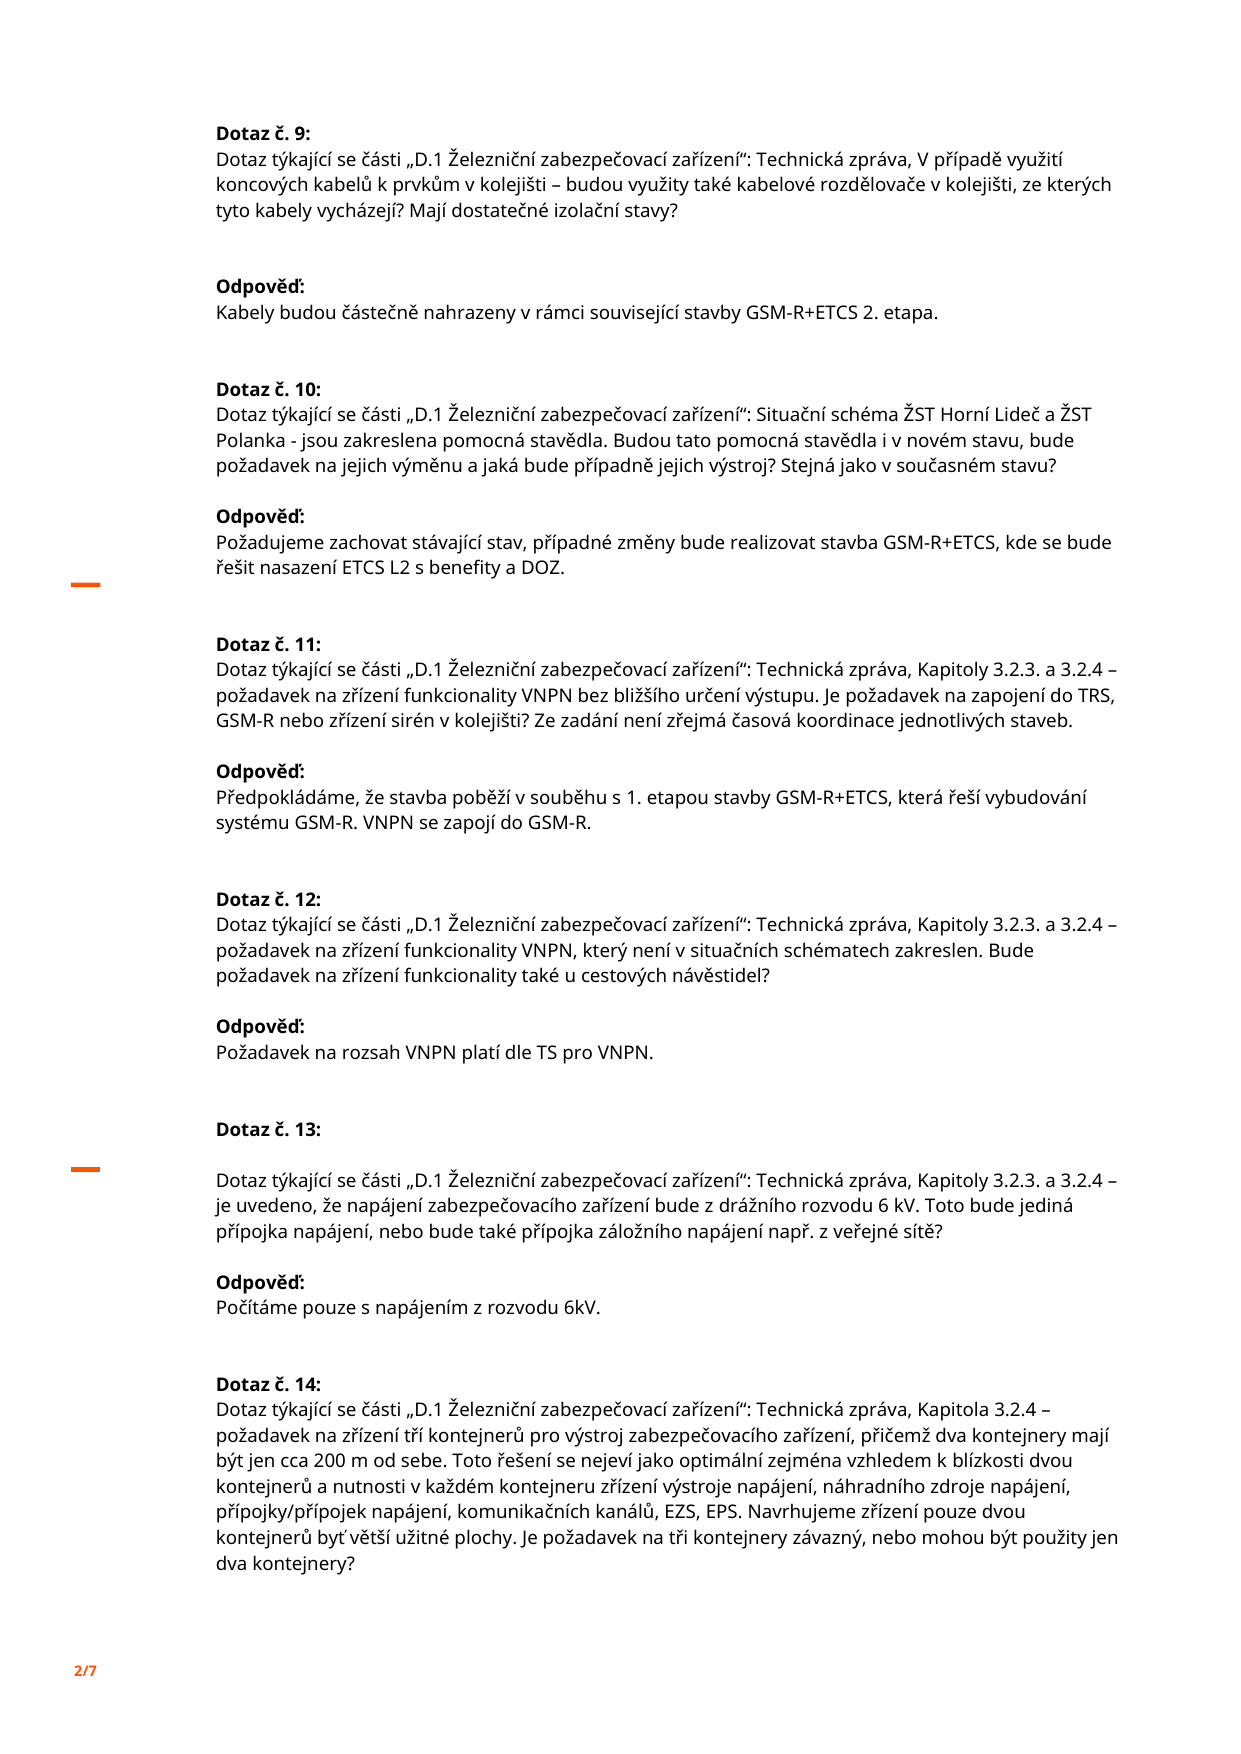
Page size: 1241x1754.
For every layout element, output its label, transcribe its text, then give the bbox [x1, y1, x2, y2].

text Požadavek na rozsah VNPN platí dle TS pro VNPN. [216, 1039, 1122, 1065]
text Odpověď: [216, 1269, 1122, 1294]
text Odpověď: [216, 759, 1122, 784]
text Dotaz č. 13: [216, 1116, 1122, 1141]
list Dotaz týkající se části „D.1 Železniční zabezpečovací zařízení“: Technická zpráva, V případě využití koncových kabelů k prvkům v kolejišti – budou využity také kabelové rozdělovače v kolejišti, ze kterých tyto kabely vycházejí? Mají dostatečné izolační stavy? [216, 146, 1122, 223]
text Počítáme pouze s napájením z rozvodu 6kV. [216, 1294, 1122, 1320]
text Požadujeme zachovat stávající stav, případné změny bude realizovat stavba GSM-R+ETCS, kde se bude řešit nasazení ETCS L2 s benefity a DOZ. [216, 529, 1122, 580]
list Dotaz týkající se části „D.1 Železniční zabezpečovací zařízení“: Technická zpráva, Kapitola 3.2.4 – požadavek na zřízení tří kontejnerů pro výstroj zabezpečovacího zařízení, přičemž dva kontejnery mají být jen cca 200 m od sebe. Toto řešení se nejeví jako optimální zejména vzhledem k blízkosti dvou kontejnerů a nutnosti v každém kontejneru zřízení výstroje napájení, náhradního zdroje napájení, přípojky/přípojek napájení, komunikačních kanálů, EZS, EPS. Navrhujeme zřízení pouze dvou kontejnerů byť větší užitné plochy. Je požadavek na tři kontejnery závazný, nebo mohou být použity jen dva kontejnery? [216, 1397, 1122, 1575]
text Dotaz č. 12: [216, 886, 1122, 912]
list Dotaz týkající se části „D.1 Železniční zabezpečovací zařízení“: Technická zpráva, Kapitoly 3.2.3. a 3.2.4 – je uvedeno, že napájení zabezpečovacího zařízení bude z drážního rozvodu 6 kV. Toto bude jediná přípojka napájení, nebo bude také přípojka záložního napájení např. z veřejné sítě? [216, 1167, 1122, 1243]
text Odpověď: [216, 1014, 1122, 1039]
list Dotaz týkající se části „D.1 Železniční zabezpečovací zařízení“: Technická zpráva, Kapitoly 3.2.3. a 3.2.4 – požadavek na zřízení funkcionality VNPN bez bližšího určení výstupu. Je požadavek na zapojení do TRS, GSM-R nebo zřízení sirén v kolejišti? Ze zadání není zřejmá časová koordinace jednotlivých staveb. [216, 657, 1122, 733]
text Kabely budou částečně nahrazeny v rámci související stavby GSM-R+ETCS 2. etapa. [216, 299, 1122, 325]
text Dotaz č. 9: [216, 121, 1122, 146]
text Dotaz č. 10: [216, 376, 1122, 401]
text Odpověď: [216, 503, 1122, 529]
text Dotaz č. 11: [216, 631, 1122, 657]
list Dotaz týkající se části „D.1 Železniční zabezpečovací zařízení“: Situační schéma ŽST Horní Lideč a ŽST Polanka - jsou zakreslena pomocná stavědla. Budou tato pomocná stavědla i v novém stavu, bude požadavek na jejich výměnu a jaká bude případně jejich výstroj? Stejná jako v současném stavu? [216, 401, 1122, 478]
text Dotaz č. 14: [216, 1371, 1122, 1397]
text Předpokládáme, že stavba poběží v souběhu s 1. etapou stavby GSM-R+ETCS, která řeší vybudování systému GSM-R. VNPN se zapojí do GSM-R. [216, 784, 1122, 835]
list Dotaz týkající se části „D.1 Železniční zabezpečovací zařízení“: Technická zpráva, Kapitoly 3.2.3. a 3.2.4 – požadavek na zřízení funkcionality VNPN, který není v situačních schématech zakreslen. Bude požadavek na zřízení funkcionality také u cestových návěstidel? [216, 912, 1122, 988]
text Odpověď: [216, 274, 1122, 299]
